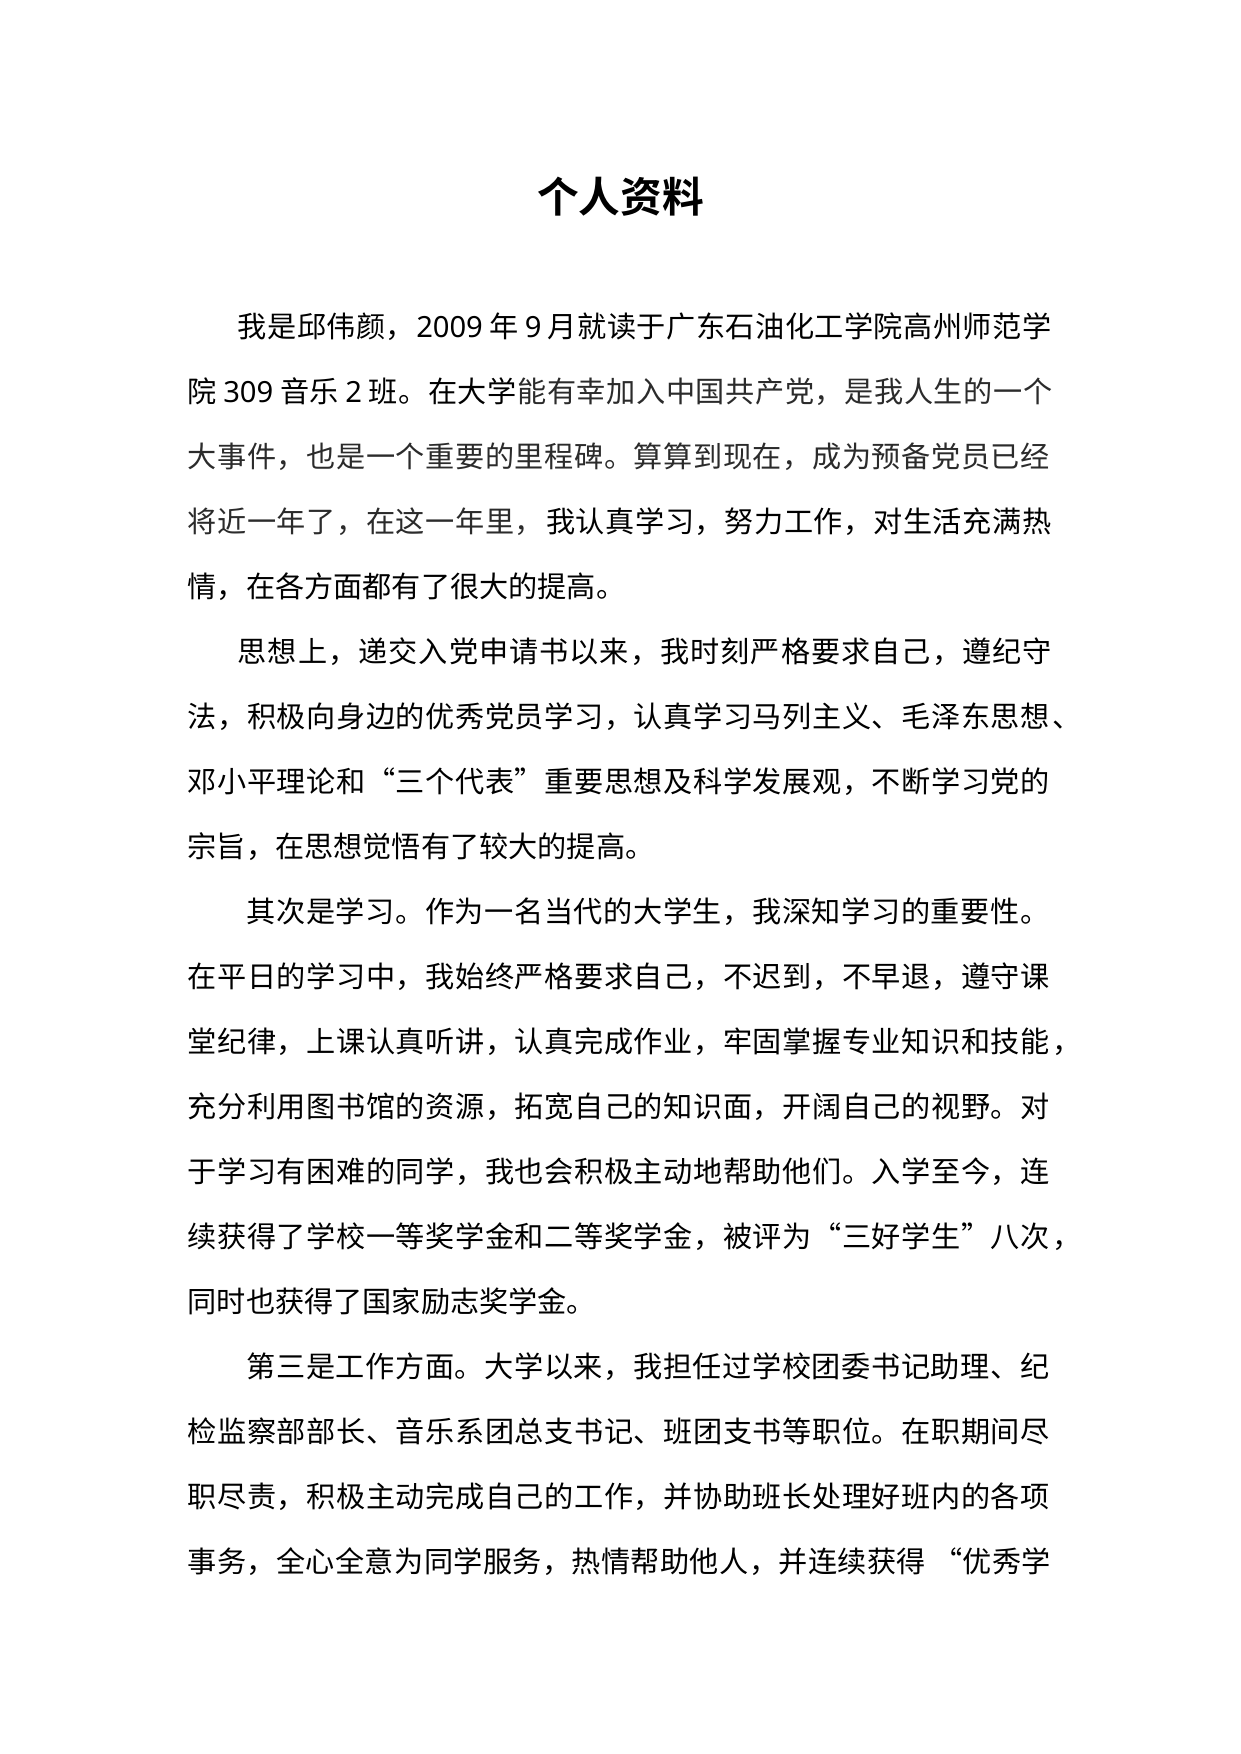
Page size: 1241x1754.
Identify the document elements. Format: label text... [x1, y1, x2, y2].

text 其次是学习。作为一名当代的大学生，我深知学习的重要性。在平日的学习中，我始终严格要求自己，不迟到，不早退，遵守课堂纪律，上课认真听讲，认真完成作业，牢固掌握专业知识和技能，充分利用图书馆的资源，拓宽自己的知识面，开阔自己的视野。对于学习有困难的同学，我也会积极主动地帮助他们。入学至今，连续获得了学校一等奖学金和二等奖学金，被评为“三好学生”八次，同时也获得了国家励志奖学金。 [187, 877, 1053, 1332]
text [187, 1332, 1053, 1592]
text 思想上，递交入党申请书以来，我时刻严格要求自己，遵纪守法，积极向身边的优秀党员学习，认真学习马列主义、毛泽东思想、邓小平理论和“三个代表”重要思想及科学发展观，不断学习党的宗旨，在思想觉悟有了较大的提高。 [187, 617, 1053, 877]
text 个人资料 [187, 162, 1053, 227]
text 我是邱伟颜，2009年9月就读于广东石油化工学院高州师范学院309音乐2班。在大学能有幸加入中国共产党，是我人生的一个大事件，也是一个重要的里程碑。算算到现在，成为预备党员已经将近一年了，在这一年里，我认真学习，努力工作，对生活充满热情，在各方面都有了很大的提高。 [187, 292, 1053, 617]
